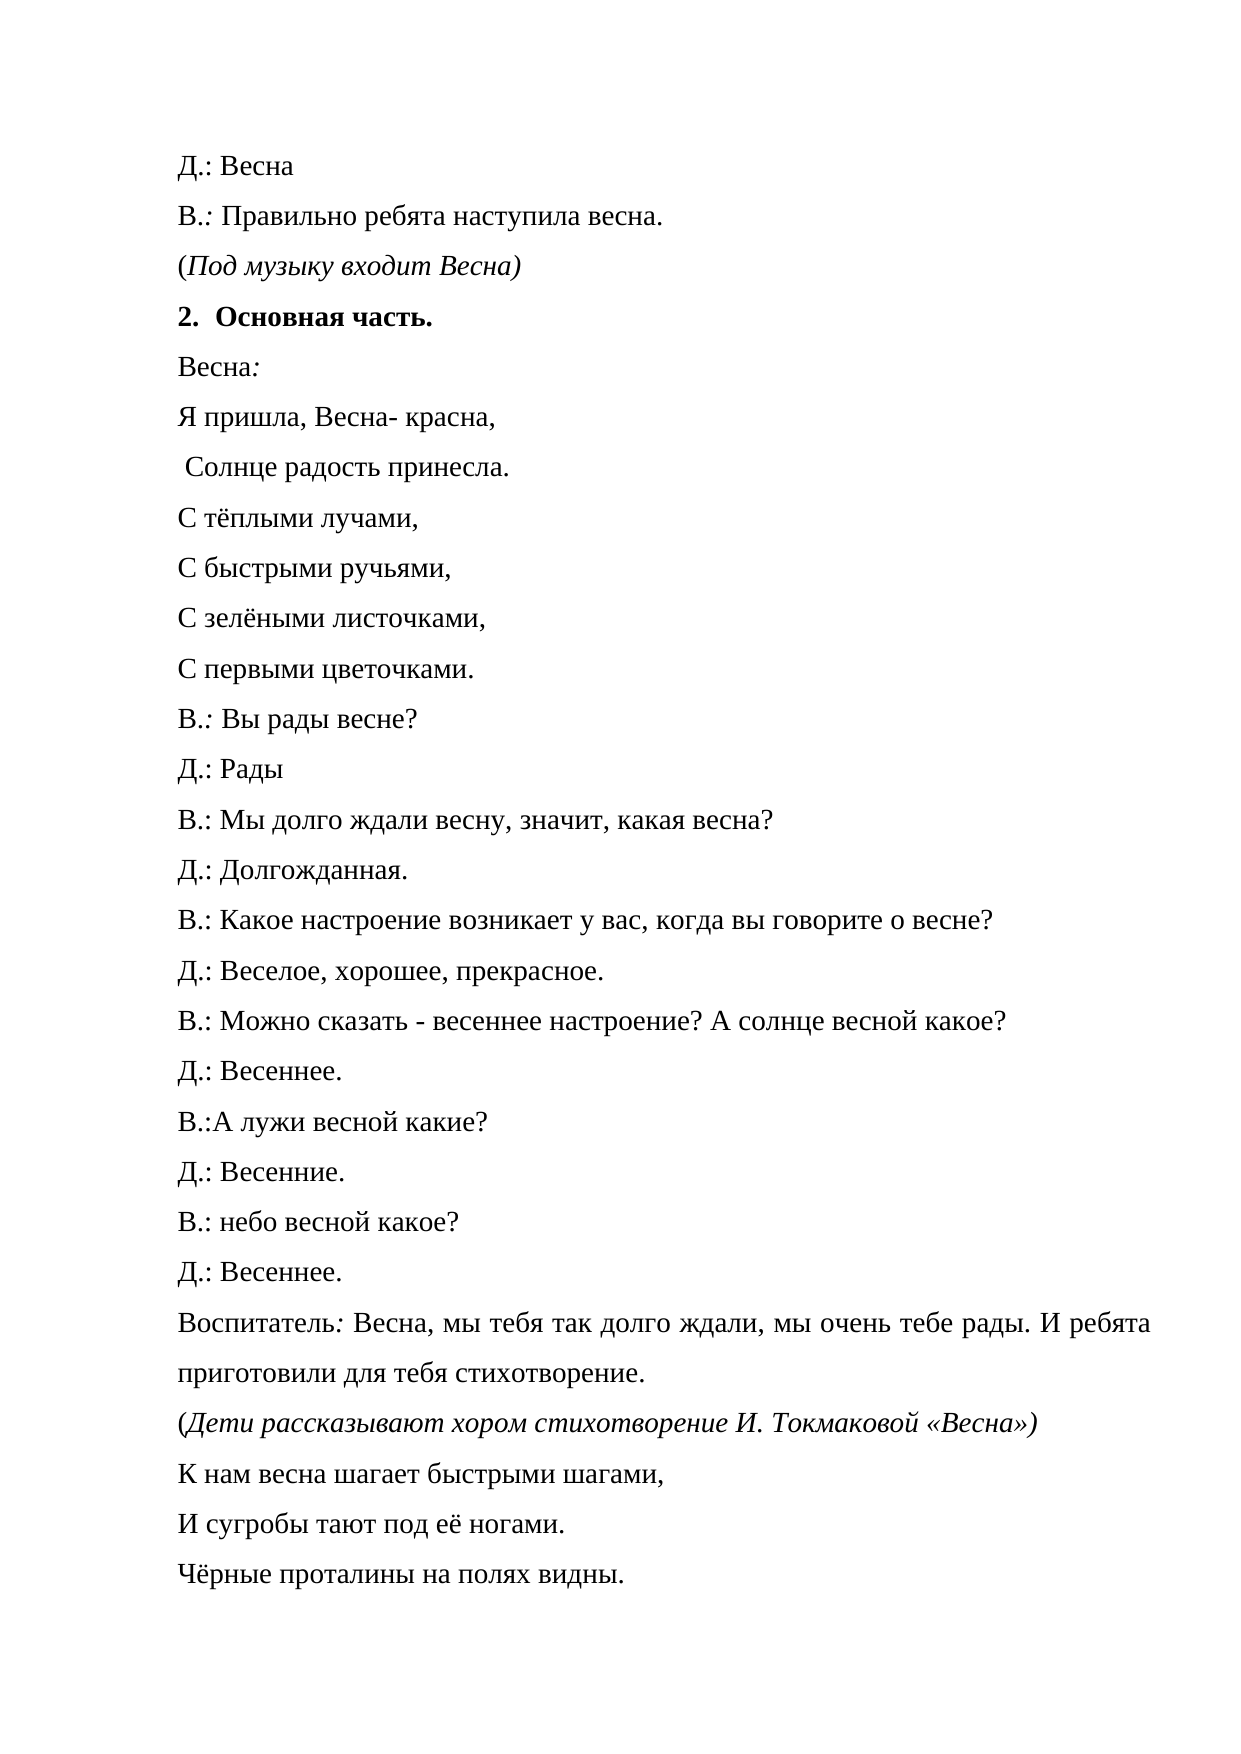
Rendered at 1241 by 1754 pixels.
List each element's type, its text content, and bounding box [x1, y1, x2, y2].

text В.: небо весной какое? [177, 1204, 1152, 1238]
text С быстрыми ручьями, [177, 550, 1152, 584]
text В.: Правильно ребята наступила весна. [177, 198, 1152, 232]
text Д.: Весеннее. [177, 1053, 1152, 1087]
text В.: Мы долго ждали весну, значит, какая весна? [177, 802, 1152, 835]
text (Под музыку входит Весна) [177, 248, 1152, 282]
text Д.: Весна [177, 148, 1152, 181]
text Солнце радость принесла. [177, 449, 1152, 483]
text Д.: Веселое, хорошее, прекрасное. [177, 953, 1152, 986]
text Весна: [177, 349, 1152, 382]
text Д.: Долгожданная. [177, 852, 1152, 886]
text В.: Какое настроение возникает у вас, когда вы говорите о весне? [177, 902, 1152, 936]
text (Дети рассказывают хором стихотворение И. Токмаковой «Весна») [177, 1406, 1152, 1439]
text В.:А лужи весной какие? [177, 1104, 1152, 1137]
text В.: Вы рады весне? [177, 701, 1152, 735]
text С зелёными листочками, [177, 601, 1152, 634]
text С тёплыми лучами, [177, 500, 1152, 533]
text Воспитатель: Весна, мы тебя так долго ждали, мы очень тебе рады. И ребята приготовили для тебя стихотворение. [177, 1305, 1152, 1389]
text С первыми цветочками. [177, 651, 1152, 684]
list Основная часть. [177, 299, 1152, 332]
text К нам весна шагает быстрыми шагами, [177, 1456, 1152, 1489]
text И сугробы тают под её ногами. [177, 1506, 1152, 1540]
text Д.: Весеннее. [177, 1254, 1152, 1288]
text Чёрные проталины на полях видны. [177, 1556, 1152, 1590]
text Д.: Рады [177, 751, 1152, 785]
text Д.: Весенние. [177, 1154, 1152, 1187]
text В.: Можно сказать - весеннее настроение? А солнце весной какое? [177, 1003, 1152, 1037]
text Я пришла, Весна- красна, [177, 399, 1152, 433]
